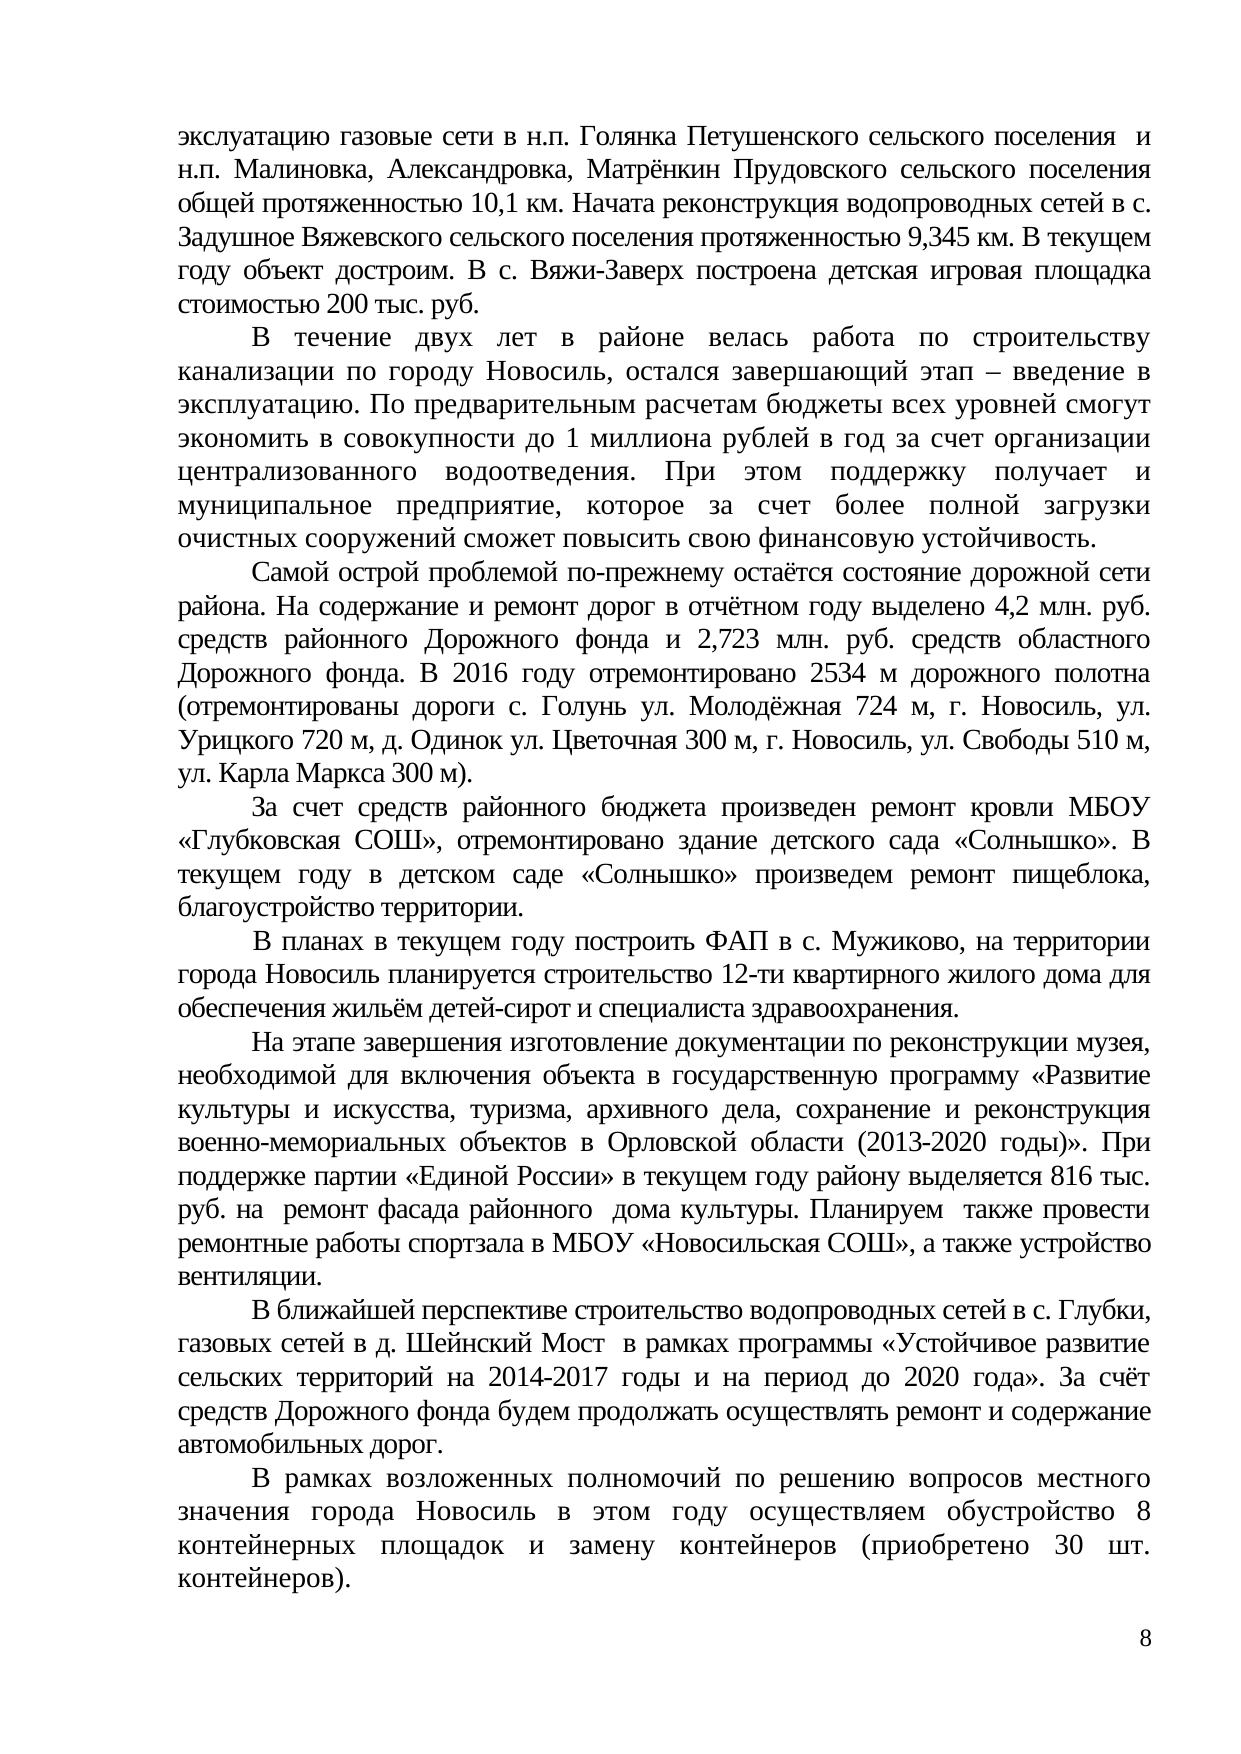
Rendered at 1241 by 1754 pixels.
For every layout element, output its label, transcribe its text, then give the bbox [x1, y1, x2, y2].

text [177, 118, 1152, 319]
text В ближайшей перспективе строительство водопроводных сетей в с. Глубки, газовых сетей в д. Шейнский Мост в рамках программы «Устойчивое развитие сельских территорий на 2014-2017 годы и на период до 2020 года». За счёт средств Дорожного фонда будем продолжать осуществлять ремонт и содержание автомобильных дорог. [177, 1292, 1152, 1460]
text В рамках возложенных полномочий по решению вопросов местного значения города Новосиль в этом году осуществляем обустройство 8 контейнерных площадок и замену контейнеров (приобретено 30 шт. контейнеров). [177, 1460, 1152, 1594]
text На этапе завершения изготовление документации по реконструкции музея, необходимой для включения объекта в государственную программу «Развитие культуры и искусства, туризма, архивного дела, сохранение и реконструкция военно-мемориальных объектов в Орловской области (2013-2020 годы)». При поддержке партии «Единой России» в текущем году району выделяется 816 тыс. руб. на ремонт фасада районного дома культуры. Планируем также провести ремонтные работы спортзала в МБОУ «Новосильская СОШ», а также устройство вентиляции. [177, 1024, 1152, 1292]
text Самой острой проблемой по-прежнему остаётся состояние дорожной сети района. На содержание и ремонт дорог в отчётном году выделено 4,2 млн. руб. средств районного Дорожного фонда и 2,723 млн. руб. средств областного Дорожного фонда. В 2016 году отремонтировано 2534 м дорожного полотна (отремонтированы дороги с. Голунь ул. Молодёжная 724 м, г. Новосиль, ул. Урицкого 720 м, д. Одинок ул. Цветочная 300 м, г. Новосиль, ул. Свободы 510 м, ул. Карла Маркса 300 м). [177, 554, 1152, 789]
text За счет средств районного бюджета произведен ремонт кровли МБОУ «Глубковская СОШ», отремонтировано здание детского сада «Солнышко». В текущем году в детском саде «Солнышко» произведем ремонт пищеблока, благоустройство территории. [177, 789, 1152, 923]
text В течение двух лет в районе велась работа по строительству канализации по городу Новосиль, остался завершающий этап – введение в эксплуатацию. По предварительным расчетам бюджеты всех уровней смогут экономить в совокупности до 1 миллиона рублей в год за счет организации централизованного водоотведения. При этом поддержку получает и муниципальное предприятие, которое за счет более полной загрузки очистных сооружений сможет повысить свою финансовую устойчивость. [177, 319, 1152, 554]
text В планах в текущем году построить ФАП в с. Мужиково, на территории города Новосиль планируется строительство 12-ти квартирного жилого дома для обеспечения жильём детей-сирот и специалиста здравоохранения. [177, 923, 1152, 1024]
